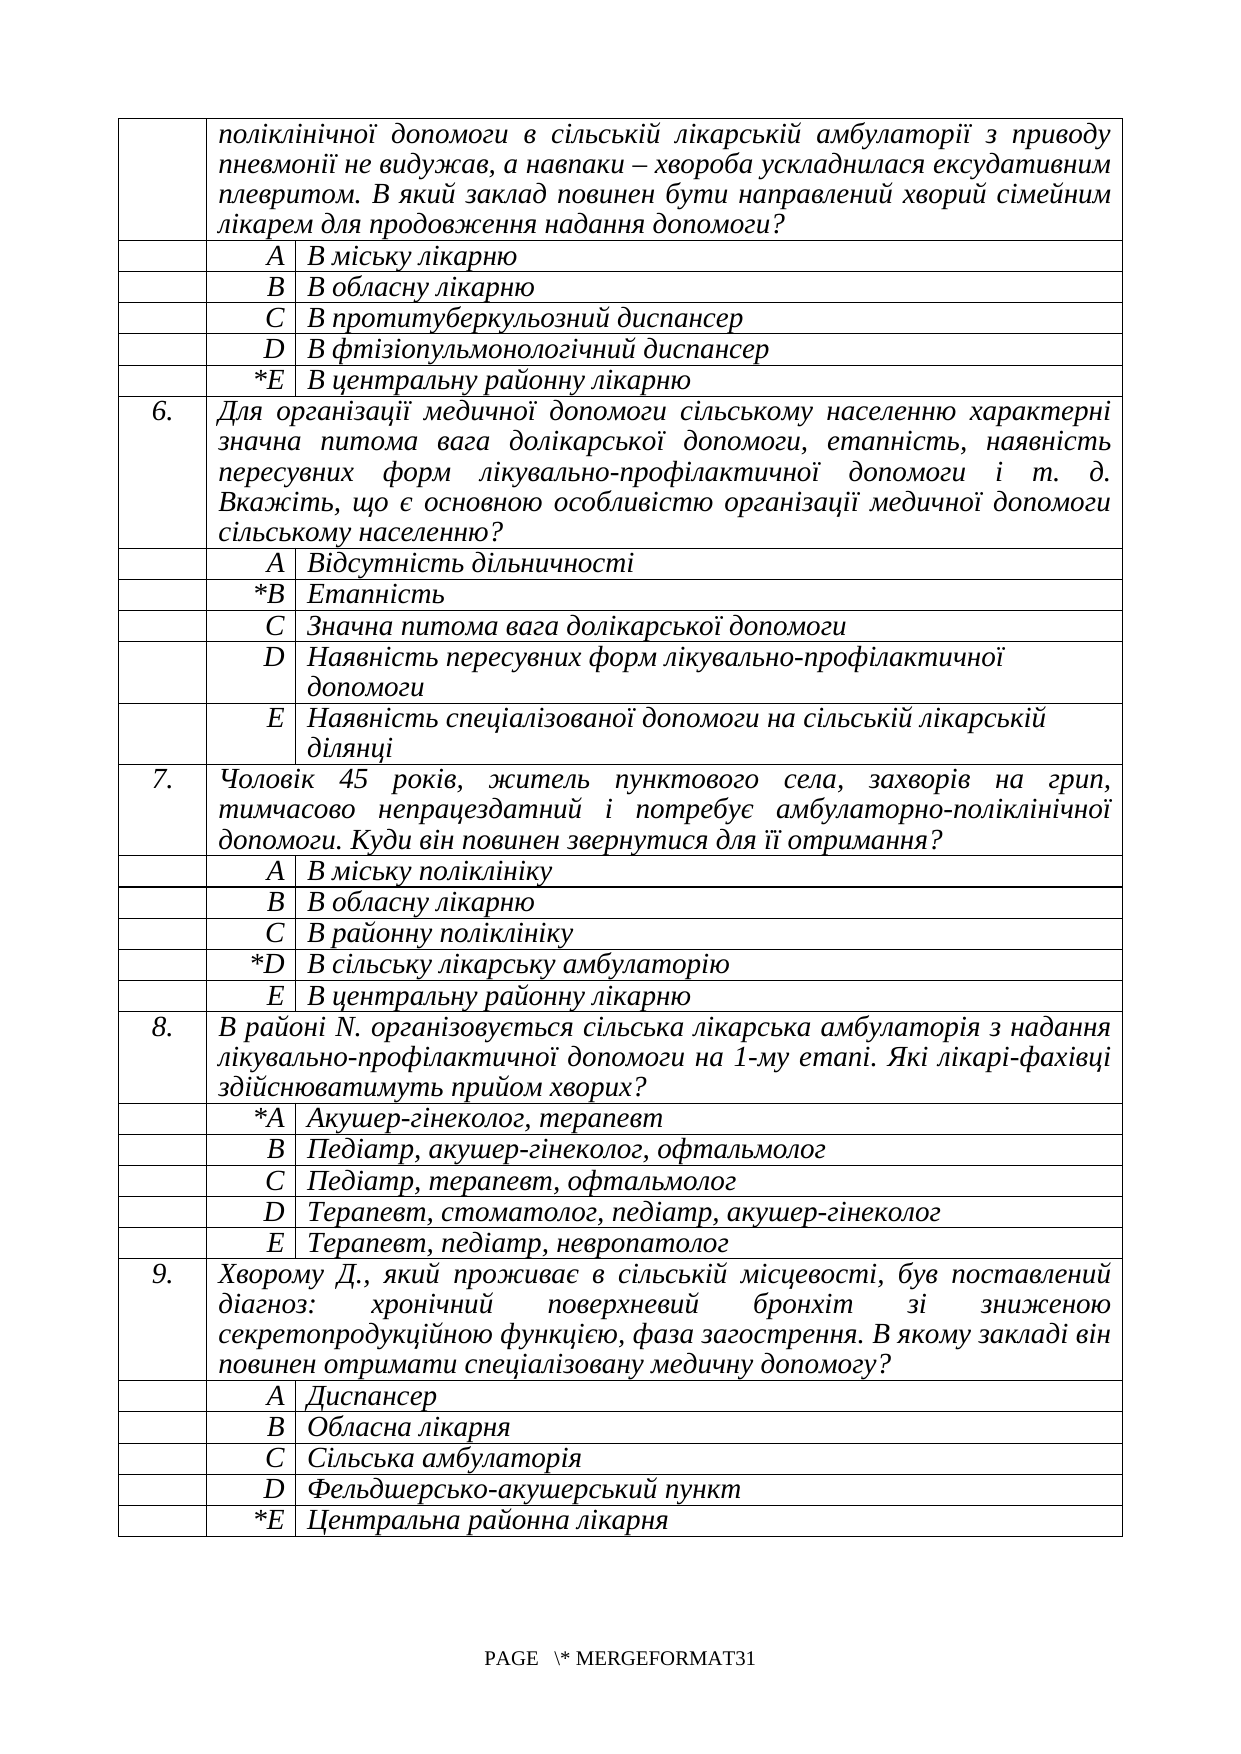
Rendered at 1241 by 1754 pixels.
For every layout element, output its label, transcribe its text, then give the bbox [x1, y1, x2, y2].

table_cell 6. [119, 397, 206, 548]
table_cell D [207, 334, 295, 364]
table_cell [119, 1506, 206, 1536]
table_cell В районі N. організовується сільська лікарська амбулаторія з надання лікувально-профілактичної допомоги на 1-му етапі. Які лікарі-фахівці здійснюватимуть прийом хворих? [207, 1012, 1122, 1103]
table_cell Сільська амбулаторія [296, 1444, 1122, 1473]
table_cell [119, 950, 206, 980]
table_cell B [207, 1135, 295, 1165]
table_cell Педіатр, терапевт, офтальмолог [296, 1166, 1122, 1196]
table_cell Диспансер [296, 1381, 1122, 1411]
table_cell Для організації медичної допомоги сільському населенню характерні значна питома вага долікарської допомоги, етапність, наявність пересувних форм лікувально-профілактичної допомоги і т. д. Вкажіть, що є основною особливістю організації медичної допомоги сільському населенню? [207, 397, 1122, 548]
table_cell Наявність пересувних форм лікувально-профілактичної допомоги [296, 642, 1122, 702]
table_cell B [207, 272, 295, 302]
table_cell В протитуберкульозний диспансер [296, 303, 1122, 333]
table_cell [119, 549, 206, 579]
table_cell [207, 119, 1122, 240]
table_cell [119, 1412, 206, 1442]
table_cell В районну поліклініку [296, 919, 1122, 949]
table_cell 9. [119, 1259, 206, 1380]
table_cell C [207, 919, 295, 949]
table_cell Значна питома вага долікарської допомоги [296, 611, 1122, 641]
table_cell [119, 1228, 206, 1258]
table_cell A [207, 549, 295, 579]
table_cell [119, 1444, 206, 1473]
table_cell E [207, 704, 295, 764]
table_cell [119, 1135, 206, 1165]
table_cell Фельдшерсько-акушерський пункт [296, 1475, 1122, 1505]
table_cell [119, 366, 206, 396]
table_cell Наявність спеціалізованої допомоги на сільській лікарській ділянці [296, 704, 1122, 764]
table_cell Відсутність дільничності [296, 549, 1122, 579]
table_cell C [207, 303, 295, 333]
table_cell [119, 1166, 206, 1196]
table_cell A [207, 241, 295, 271]
table_cell 8. [119, 1012, 206, 1103]
table_cell A [207, 856, 295, 886]
table_cell B [207, 1412, 295, 1442]
table_cell *E [207, 366, 295, 396]
table_cell A [207, 1381, 295, 1411]
table_cell [119, 611, 206, 641]
table_cell [119, 334, 206, 364]
table_cell [119, 1475, 206, 1505]
table_cell [119, 981, 206, 1011]
table_cell *B [207, 580, 295, 610]
table_cell Педіатр, акушер-гінеколог, офтальмолог [296, 1135, 1122, 1165]
table_cell В міську поліклініку [296, 856, 1122, 886]
table_cell В центральну районну лікарню [296, 366, 1122, 396]
table_cell D [207, 1197, 295, 1227]
table_cell В міську лікарню [296, 241, 1122, 271]
table_cell [119, 704, 206, 764]
table_cell D [207, 1475, 295, 1505]
table_cell Центральна районна лікарня [296, 1506, 1122, 1536]
table_cell C [207, 1166, 295, 1196]
table_cell Терапевт, стоматолог, педіатр, акушер-гінеколог [296, 1197, 1122, 1227]
table_cell В фтізіопульмонологічний диспансер [296, 334, 1122, 364]
table_cell Акушер-гінеколог, терапевт [296, 1104, 1122, 1134]
table_cell [119, 241, 206, 271]
table_cell [119, 1104, 206, 1134]
table_cell [119, 856, 206, 886]
table_cell [119, 888, 206, 918]
table_cell В обласну лікарню [296, 888, 1122, 918]
table_cell [119, 272, 206, 302]
table_cell C [207, 611, 295, 641]
table_cell D [207, 642, 295, 702]
table_cell Терапевт, педіатр, невропатолог [296, 1228, 1122, 1258]
table_cell [119, 1197, 206, 1227]
table_cell [119, 303, 206, 333]
table_cell В сільську лікарську амбулаторію [296, 950, 1122, 980]
table_cell B [207, 888, 295, 918]
table_cell *D [207, 950, 295, 980]
table_cell [119, 1381, 206, 1411]
table_cell [119, 919, 206, 949]
table_cell [119, 642, 206, 702]
table_cell Етапність [296, 580, 1122, 610]
table_cell *E [207, 1506, 295, 1536]
table_cell В обласну лікарню [296, 272, 1122, 302]
table_cell Хворому Д., який проживає в сільській місцевості, був поставлений діагноз: хронічний поверхневий бронхіт зі зниженою секретопродукційною функцією, фаза загострення. В якому закладі він повинен отримати спеціалізовану медичну допомогу? [207, 1259, 1122, 1380]
table_cell Обласна лікарня [296, 1412, 1122, 1442]
table_cell В центральну районну лікарню [296, 981, 1122, 1011]
table_cell 5. [119, 119, 206, 240]
table_cell *A [207, 1104, 295, 1134]
table_cell E [207, 981, 295, 1011]
table_cell [119, 580, 206, 610]
table_cell E [207, 1228, 295, 1258]
table_cell 7. [119, 765, 206, 855]
table_cell Чоловік 45 років, житель пунктового села, захворів на грип, тимчасово непрацездатний і потребує амбулаторно-поліклінічної допомоги. Куди він повинен звернутися для її отримання? [207, 765, 1122, 855]
table_cell C [207, 1444, 295, 1473]
